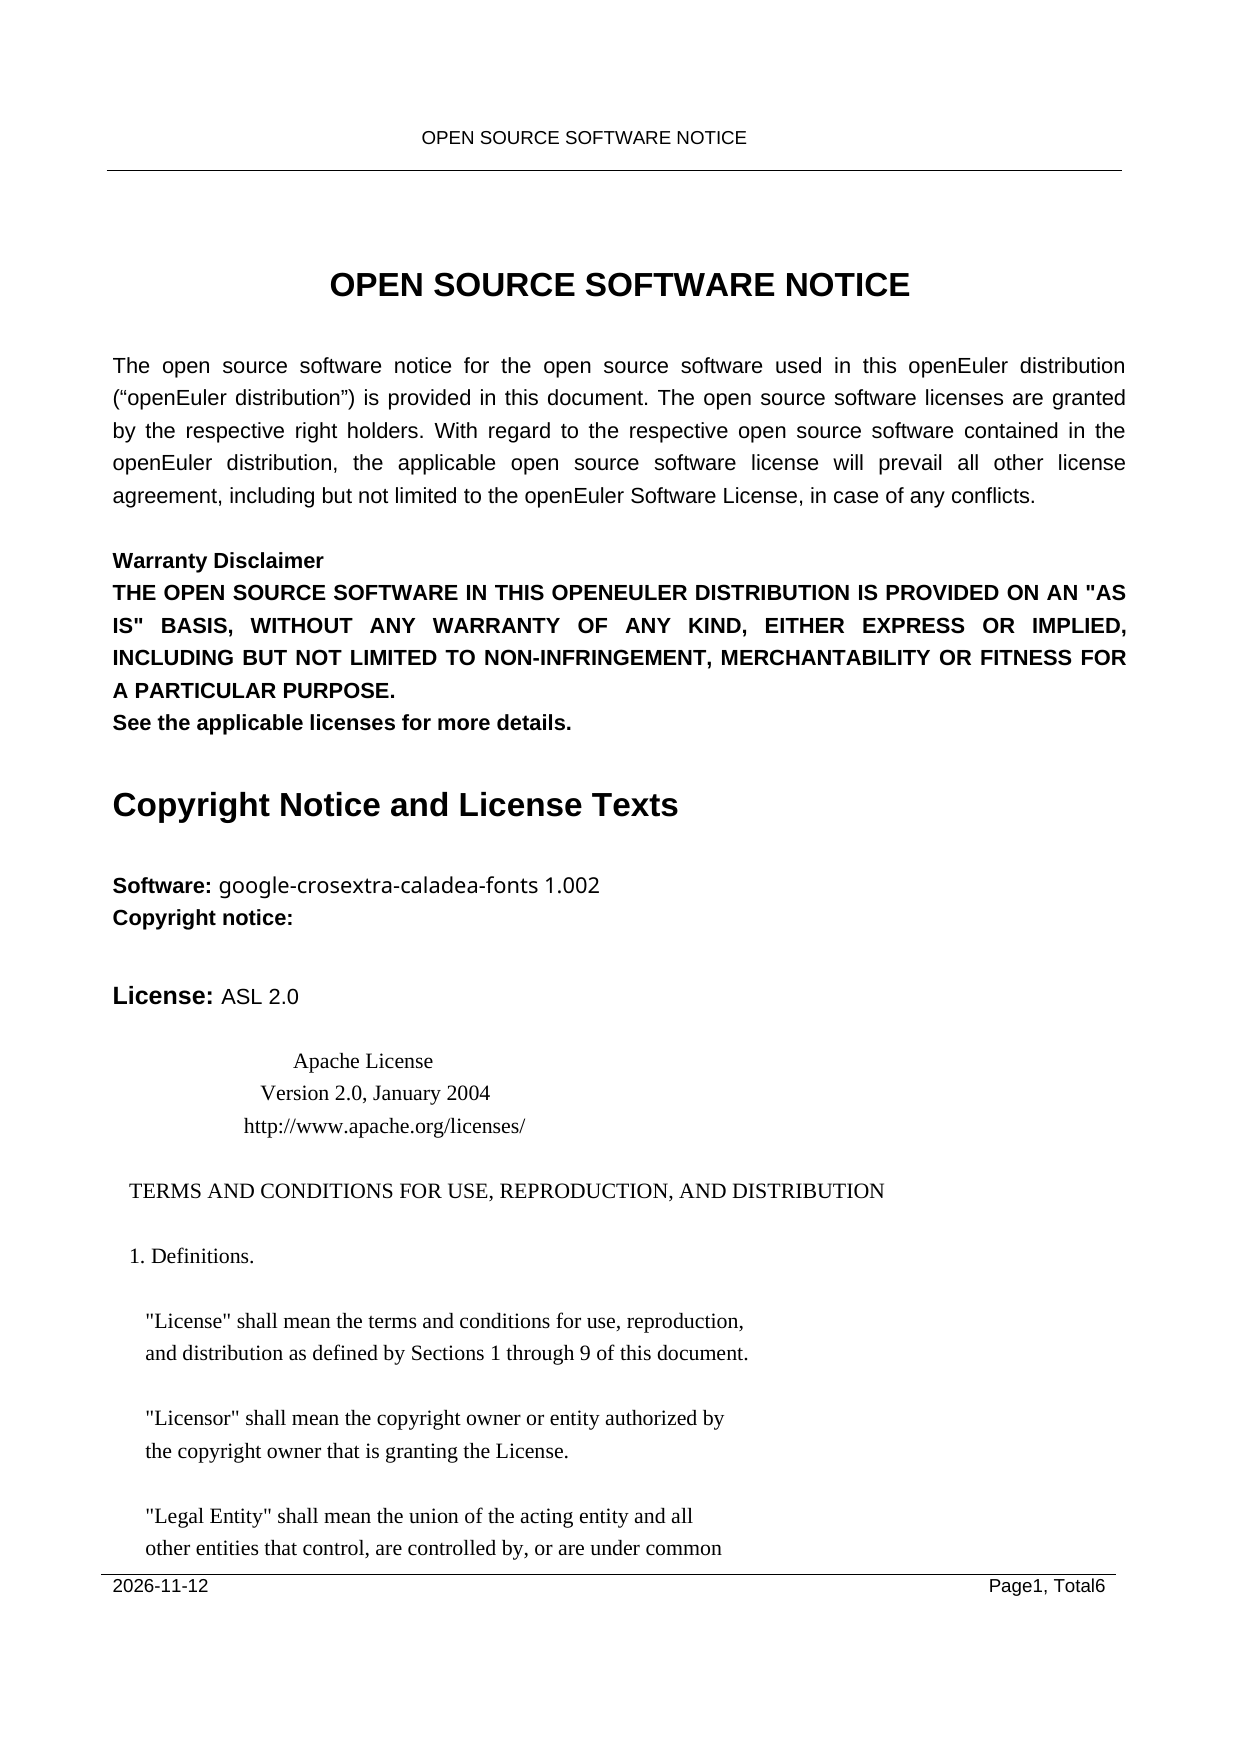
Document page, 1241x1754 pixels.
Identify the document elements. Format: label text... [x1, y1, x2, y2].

text Copyright notice: [112, 901, 1128, 934]
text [112, 1012, 1128, 1564]
text License: ASL 2.0 [112, 979, 1128, 1012]
title Software: google-crosextra-caladea-fonts 1.002 [112, 869, 1128, 901]
text The open source software notice for the open source software used in this openEuler distribution (“openEuler distribution”) is provided in this document. The open source software licenses are granted by the respective right holders. With regard to the respective open source software contained in the openEuler distribution, the applicable open source software license will prevail all other license agreement, including but not limited to the openEuler Software License, in case of any conflicts. [112, 349, 1128, 511]
text THE OPEN SOURCE SOFTWARE IN THIS OPENEULER DISTRIBUTION IS PROVIDED ON AN "AS IS" BASIS, WITHOUT ANY WARRANTY OF ANY KIND, EITHER EXPRESS OR IMPLIED, INCLUDING BUT NOT LIMITED TO NON-INFRINGEMENT, MERCHANTABILITY OR FITNESS FOR A PARTICULAR PURPOSE. See the applicable licenses for more details. [112, 576, 1128, 739]
text Copyright Notice and License Texts [112, 771, 1128, 836]
text Warranty Disclaimer [112, 544, 1128, 576]
text OPEN SOURCE SOFTWARE NOTICE [112, 251, 1128, 316]
